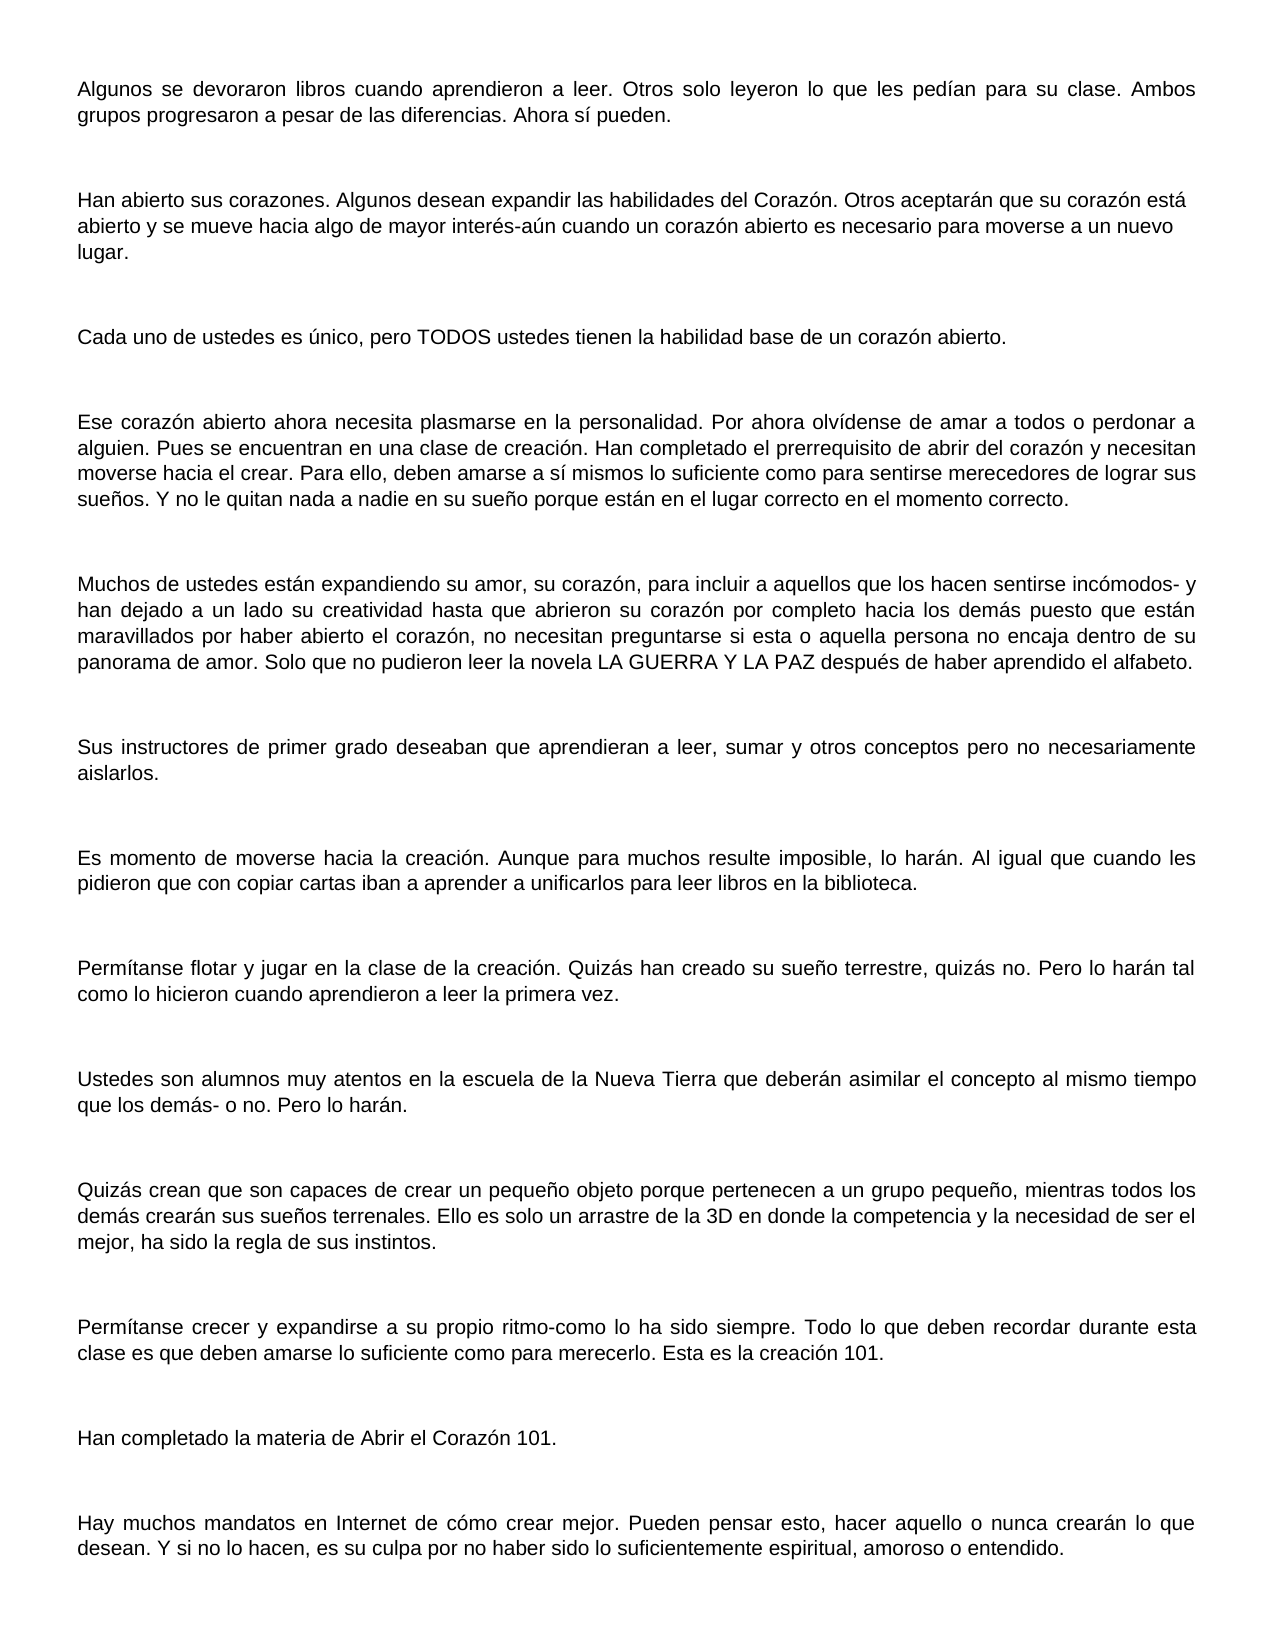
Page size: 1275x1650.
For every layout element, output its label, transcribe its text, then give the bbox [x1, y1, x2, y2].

text Han completado la materia de Abrir el Corazón 101. [77, 1425, 1198, 1449]
text Hay muchos mandatos en Internet de cómo crear mejor. Pueden pensar esto, hacer aquello o nunca crearán lo que desean. Y si no lo hacen, es su culpa por no haber sido lo suficientemente espiritual, amoroso o entendido. [77, 1510, 1198, 1560]
text Han abierto sus corazones. Algunos desean expandir las habilidades del Corazón. Otros aceptarán que su corazón está abierto y se mueve hacia algo de mayor interés-aún cuando un corazón abierto es necesario para moverse a un nuevo lugar. [77, 188, 1198, 263]
text Permítanse crecer y expandirse a su propio ritmo-como lo ha sido siempre. Todo lo que deben recordar durante esta clase es que deben amarse lo suficiente como para merecerlo. Esta es la creación 101. [77, 1314, 1198, 1364]
text Permítanse flotar y jugar en la clase de la creación. Quizás han creado su sueño terrestre, quizás no. Pero lo harán tal como lo hicieron cuando aprendieron a leer la primera vez. [77, 956, 1198, 1006]
text Cada uno de ustedes es único, pero TODOS ustedes tienen la habilidad base de un corazón abierto. [77, 324, 1198, 348]
text Muchos de ustedes están expandiendo su amor, su corazón, para incluir a aquellos que los hacen sentirse incómodos- y han dejado a un lado su creatividad hasta que abrieron su corazón por completo hacia los demás puesto que están maravillados por haber abierto el corazón, no necesitan preguntarse si esta o aquella persona no encaja dentro de su panorama de amor. Solo que no pudieron leer la novela LA GUERRA Y LA PAZ después de haber aprendido el alfabeto. [77, 572, 1198, 673]
text Ustedes son alumnos muy atentos en la escuela de la Nueva Tierra que deberán asimilar el concepto al mismo tiempo que los demás- o no. Pero lo harán. [77, 1067, 1198, 1117]
text Sus instructores de primer grado deseaban que aprendieran a leer, sumar y otros conceptos pero no necesariamente aislarlos. [77, 734, 1198, 784]
text Algunos se devoraron libros cuando aprendieron a leer. Otros solo leyeron lo que les pedían para su clase. Ambos grupos progresaron a pesar de las diferencias. Ahora sí pueden. [77, 77, 1198, 127]
text Quizás crean que son capaces de crear un pequeño objeto porque pertenecen a un grupo pequeño, mientras todos los demás crearán sus sueños terrenales. Ello es solo un arrastre de la 3D en donde la competencia y la necesidad de ser el mejor, ha sido la regla de sus instintos. [77, 1178, 1198, 1253]
text Ese corazón abierto ahora necesita plasmarse en la personalidad. Por ahora olvídense de amar a todos o perdonar a alguien. Pues se encuentran en una clase de creación. Han completado el prerrequisito de abrir del corazón y necesitan moverse hacia el crear. Para ello, deben amarse a sí mismos lo suficiente como para sentirse merecedores de lograr sus sueños. Y no le quitan nada a nadie en su sueño porque están en el lugar correcto en el momento correcto. [77, 409, 1198, 511]
text Es momento de moverse hacia la creación. Aunque para muchos resulte imposible, lo harán. Al igual que cuando les pidieron que con copiar cartas iban a aprender a unificarlos para leer libros en la biblioteca. [77, 845, 1198, 895]
